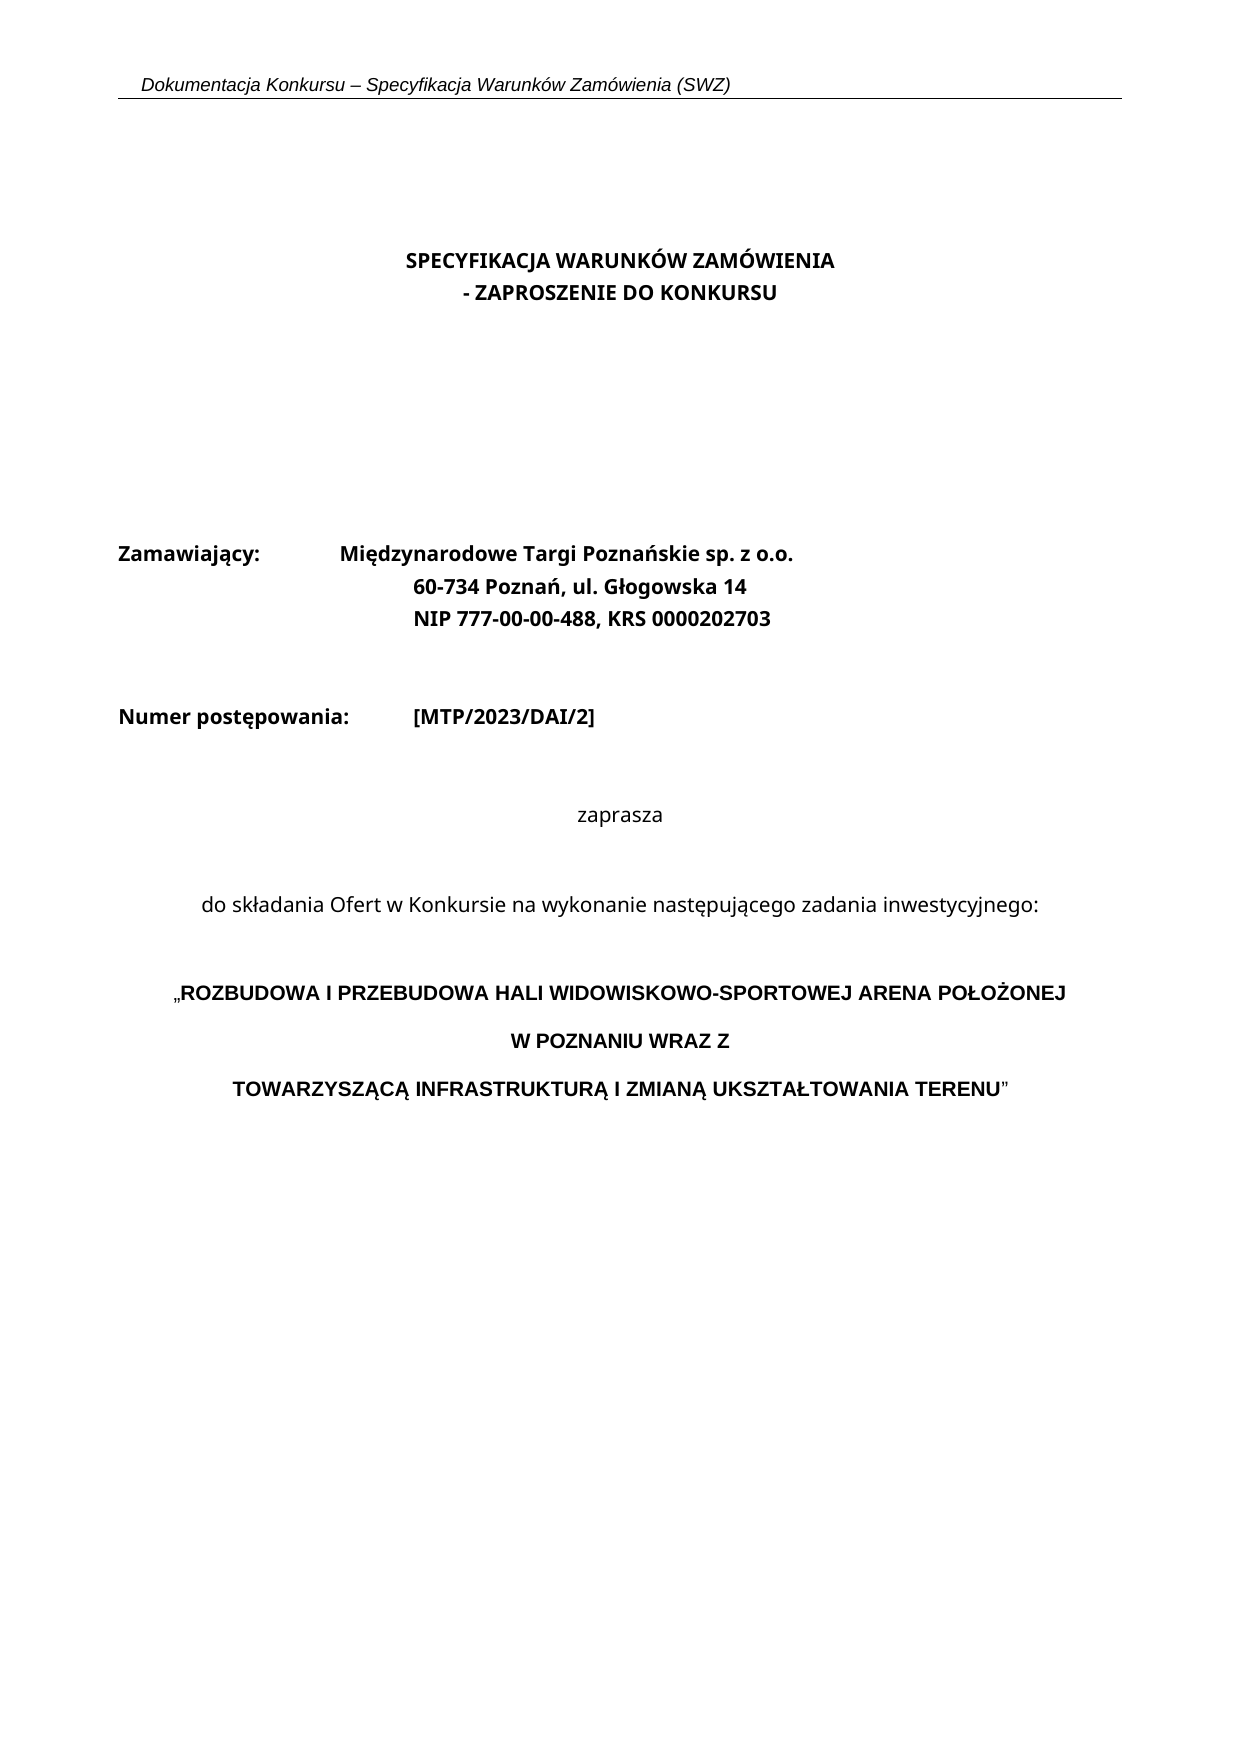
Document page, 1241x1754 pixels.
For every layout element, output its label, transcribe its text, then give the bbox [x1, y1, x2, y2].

text zaprasza [118, 800, 1122, 829]
text do składania Ofert w Konkursie na wykonanie następującego zadania inwestycyjnego: [118, 890, 1122, 919]
text Numer postępowania: [MTP/2023/DAI/2] [118, 702, 1122, 731]
text Zamawiający: Międzynarodowe Targi Poznańskie sp. z o.o. [118, 539, 1122, 568]
text SPECYFIKACJA WARUNKÓW ZAMÓWIENIA [118, 246, 1122, 274]
text 60-734 Poznań, ul. Głogowska 14 [339, 572, 1122, 600]
text NIP 777-00-00-488, KRS 0000202703 [339, 604, 1122, 633]
text - ZAPROSZENIE DO KONKURSU [118, 278, 1122, 307]
text W POZNANIU WRAZ Z [118, 1028, 1122, 1052]
text TOWARZYSZĄCĄ INFRASTRUKTURĄ I ZMIANĄ UKSZTAŁTOWANIA TERENU” [118, 1077, 1122, 1101]
text „ROZBUDOWA I PRZEBUDOWA HALI WIDOWISKOWO-SPORTOWEJ ARENA POŁOŻONEJ [118, 981, 1122, 1004]
